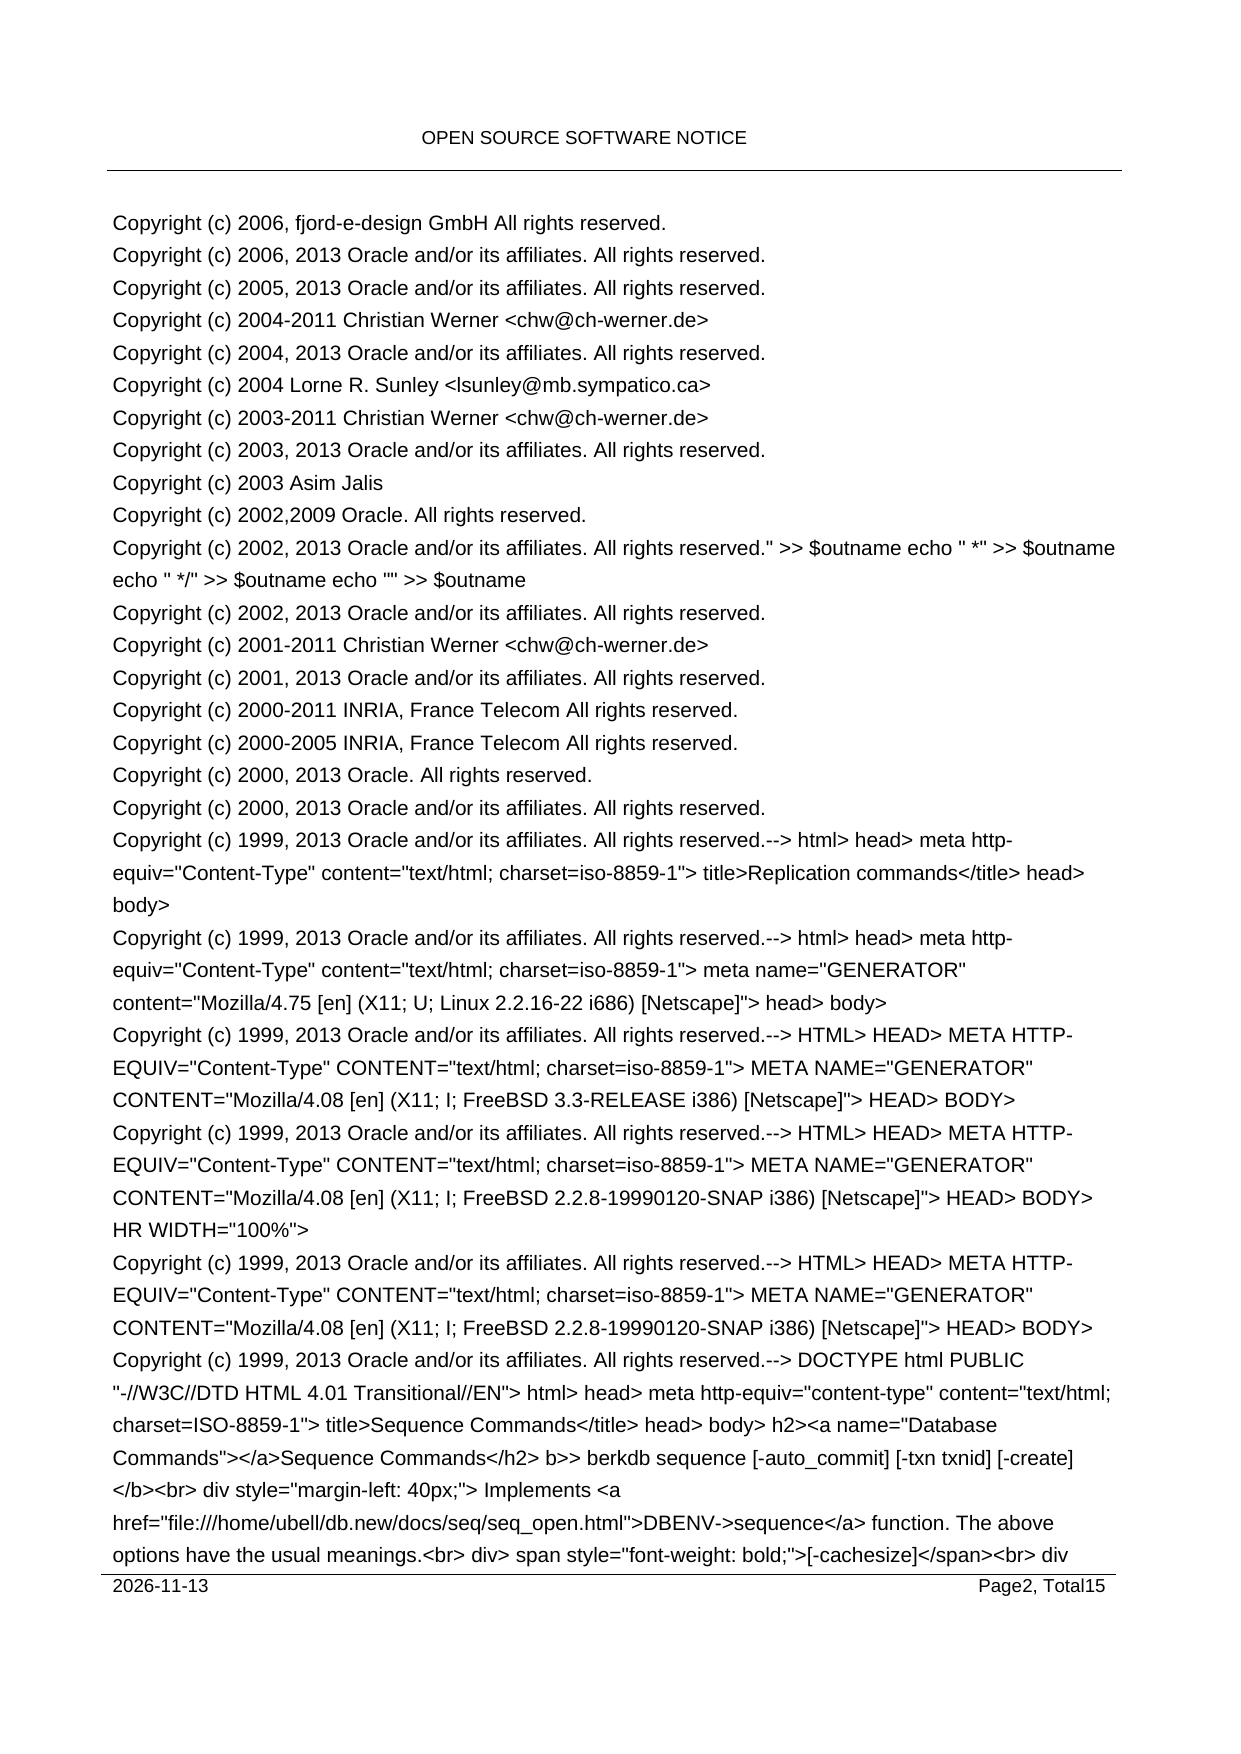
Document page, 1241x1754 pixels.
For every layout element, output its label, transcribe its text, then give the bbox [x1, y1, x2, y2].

text Copyright (c) 2006, fjord-e-design GmbH All rights reserved. [112, 206, 1128, 239]
text Copyright (c) 2000, 2013 Oracle. All rights reserved. [112, 759, 1128, 791]
text Copyright (c) 2003-2011 Christian Werner <chw@ch-werner.de> [112, 401, 1128, 434]
text Copyright (c) 2002, 2013 Oracle and/or its affiliates. All rights reserved. [112, 596, 1128, 629]
text Copyright (c) 2005, 2013 Oracle and/or its affiliates. All rights reserved. [112, 271, 1128, 304]
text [112, 1344, 1128, 1571]
text Copyright (c) 1999, 2013 Oracle and/or its affiliates. All rights reserved.--> HTML> HEAD> META HTTP-EQUIV="Content-Type" CONTENT="text/html; charset=iso-8859-1"> META NAME="GENERATOR" CONTENT="Mozilla/4.08 [en] (X11; I; FreeBSD 3.3-RELEASE i386) [Netscape]"> HEAD> BODY> [112, 1019, 1128, 1116]
text Copyright (c) 1999, 2013 Oracle and/or its affiliates. All rights reserved.--> html> head> meta http-equiv="Content-Type" content="text/html; charset=iso-8859-1"> title>Replication commands</title> head> body> [112, 824, 1128, 921]
text Copyright (c) 2006, 2013 Oracle and/or its affiliates. All rights reserved. [112, 239, 1128, 271]
text Copyright (c) 1999, 2013 Oracle and/or its affiliates. All rights reserved.--> HTML> HEAD> META HTTP-EQUIV="Content-Type" CONTENT="text/html; charset=iso-8859-1"> META NAME="GENERATOR" CONTENT="Mozilla/4.08 [en] (X11; I; FreeBSD 2.2.8-19990120-SNAP i386) [Netscape]"> HEAD> BODY> [112, 1246, 1128, 1344]
text Copyright (c) 2004 Lorne R. Sunley <lsunley@mb.sympatico.ca> [112, 369, 1128, 401]
text Copyright (c) 2000, 2013 Oracle and/or its affiliates. All rights reserved. [112, 791, 1128, 824]
text Copyright (c) 2004-2011 Christian Werner <chw@ch-werner.de> [112, 304, 1128, 336]
text Copyright (c) 2001-2011 Christian Werner <chw@ch-werner.de> [112, 629, 1128, 661]
text Copyright (c) 1999, 2013 Oracle and/or its affiliates. All rights reserved.--> html> head> meta http-equiv="Content-Type" content="text/html; charset=iso-8859-1"> meta name="GENERATOR" content="Mozilla/4.75 [en] (X11; U; Linux 2.2.16-22 i686) [Netscape]"> head> body> [112, 921, 1128, 1019]
text Copyright (c) 2002, 2013 Oracle and/or its affiliates. All rights reserved." >> $outname echo " *" >> $outname echo " */" >> $outname echo "" >> $outname [112, 531, 1128, 596]
text Copyright (c) 2000-2011 INRIA, France Telecom All rights reserved. [112, 694, 1128, 726]
text Copyright (c) 2000-2005 INRIA, France Telecom All rights reserved. [112, 726, 1128, 759]
text Copyright (c) 2001, 2013 Oracle and/or its affiliates. All rights reserved. [112, 661, 1128, 694]
text Copyright (c) 2004, 2013 Oracle and/or its affiliates. All rights reserved. [112, 336, 1128, 369]
text Copyright (c) 2003, 2013 Oracle and/or its affiliates. All rights reserved. [112, 434, 1128, 466]
text Copyright (c) 2002,2009 Oracle. All rights reserved. [112, 499, 1128, 531]
text Copyright (c) 2003 Asim Jalis [112, 466, 1128, 499]
text Copyright (c) 1999, 2013 Oracle and/or its affiliates. All rights reserved.--> HTML> HEAD> META HTTP-EQUIV="Content-Type" CONTENT="text/html; charset=iso-8859-1"> META NAME="GENERATOR" CONTENT="Mozilla/4.08 [en] (X11; I; FreeBSD 2.2.8-19990120-SNAP i386) [Netscape]"> HEAD> BODY> HR WIDTH="100%"> [112, 1116, 1128, 1246]
